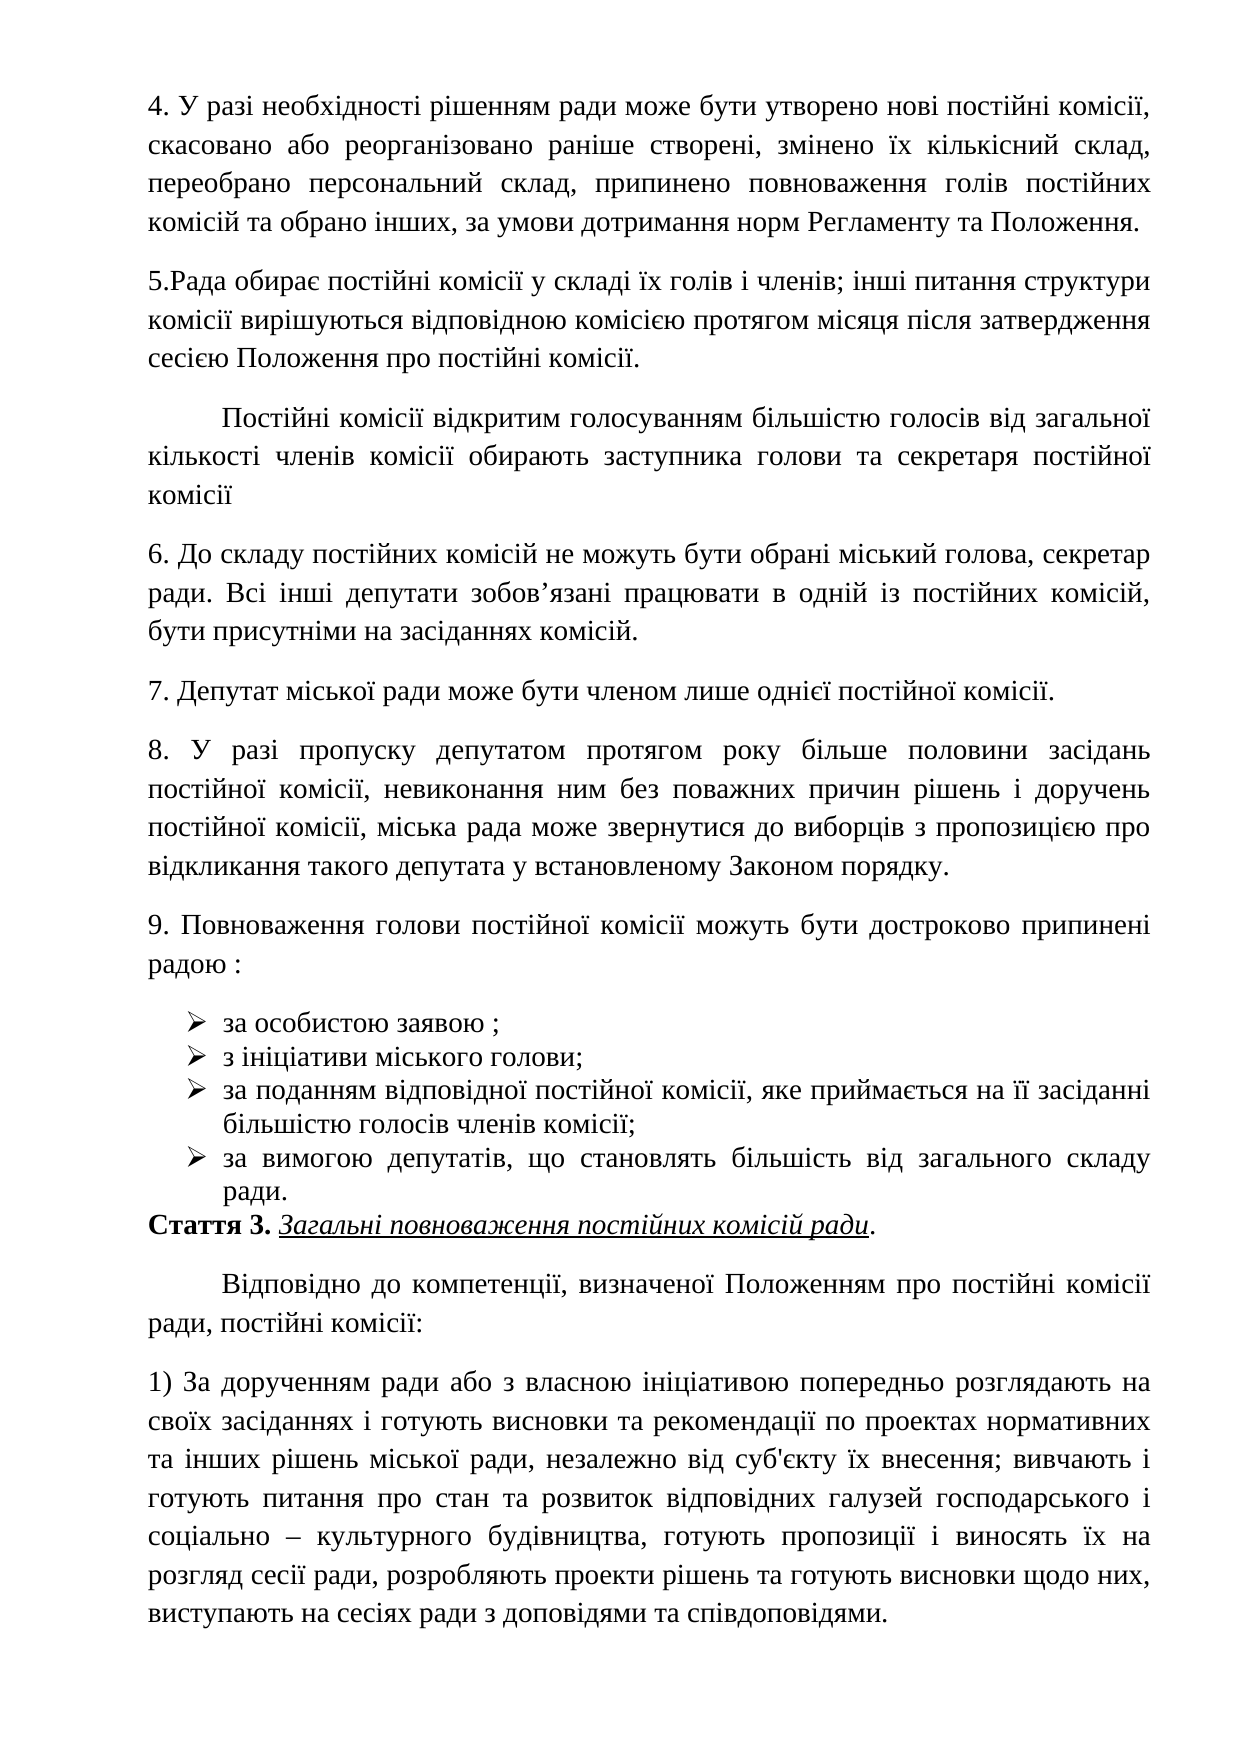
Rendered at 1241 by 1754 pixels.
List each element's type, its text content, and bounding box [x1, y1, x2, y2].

text 1) За дорученням ради або з власною ініціативою попередньо розглядають на своїх засіданнях і готують висновки та рекомендації по проектах нормативних та інших рішень міської ради, незалежно від суб'єкту їх внесення; вивчають і готують питання про стан та розвиток відповідних галузей господарського і соціально – культурного будівництва, готують пропозиції і виносять їх на розгляд сесії ради, розробляють проекти рішень та готують висновки щодо них, виступають на сесіях ради з доповідями та співдоповідями. [148, 1364, 1152, 1629]
list за вимогою депутатів, що становлять більшість від загального складу ради. [185, 1140, 1152, 1207]
text 8. У разі пропуску депутатом протягом року більше половини засідань постійної комісії, невиконання ним без поважних причин рішень і доручень постійної комісії, міська рада може звернутися до виборців з пропозицією про відкликання такого депутата у встановленому Законом порядку. [148, 732, 1152, 881]
text Стаття 3. Загальні повноваження постійних комісій ради. [148, 1207, 1152, 1240]
text Відповідно до компетенції, визначеної Положенням про постійні комісії ради, постійні комісії: [148, 1266, 1152, 1338]
list за особистою заявою ; [185, 1005, 1152, 1039]
text 6. До складу постійних комісій не можуть бути обрані міський голова, секретар ради. Всі інші депутати зобов’язані працювати в одній із постійних комісій, бути присутніми на засіданнях комісій. [148, 536, 1152, 647]
text 9. Повноваження голови постійної комісії можуть бути достроково припинені радою : [148, 907, 1152, 979]
list з ініціативи міського голови; [185, 1039, 1152, 1072]
list за поданням відповідної постійної комісії, яке приймається на її засіданні більшістю голосів членів комісії; [185, 1072, 1152, 1140]
text 4. У разі необхідності рішенням ради може бути утворено нові постійні комісії, скасовано або реорганізовано раніше створені, змінено їх кількісний склад, переобрано персональний склад, припинено повноваження голів постійних комісій та обрано інших, за умови дотримання норм Регламенту та Положення. [148, 88, 1152, 238]
text 7. Депутат міської ради може бути членом лише однієї постійної комісії. [148, 673, 1152, 706]
text Постійні комісії відкритим голосуванням більшістю голосів від загальної кількості членів комісії обирають заступника голови та секретаря постійної комісії [148, 400, 1152, 511]
text 5.Рада обирає постійні комісії у складі їх голів і членів; інші питання структури комісії вирішуються відповідною комісією протягом місяця після затвердження сесією Положення про постійні комісії. [148, 263, 1152, 374]
